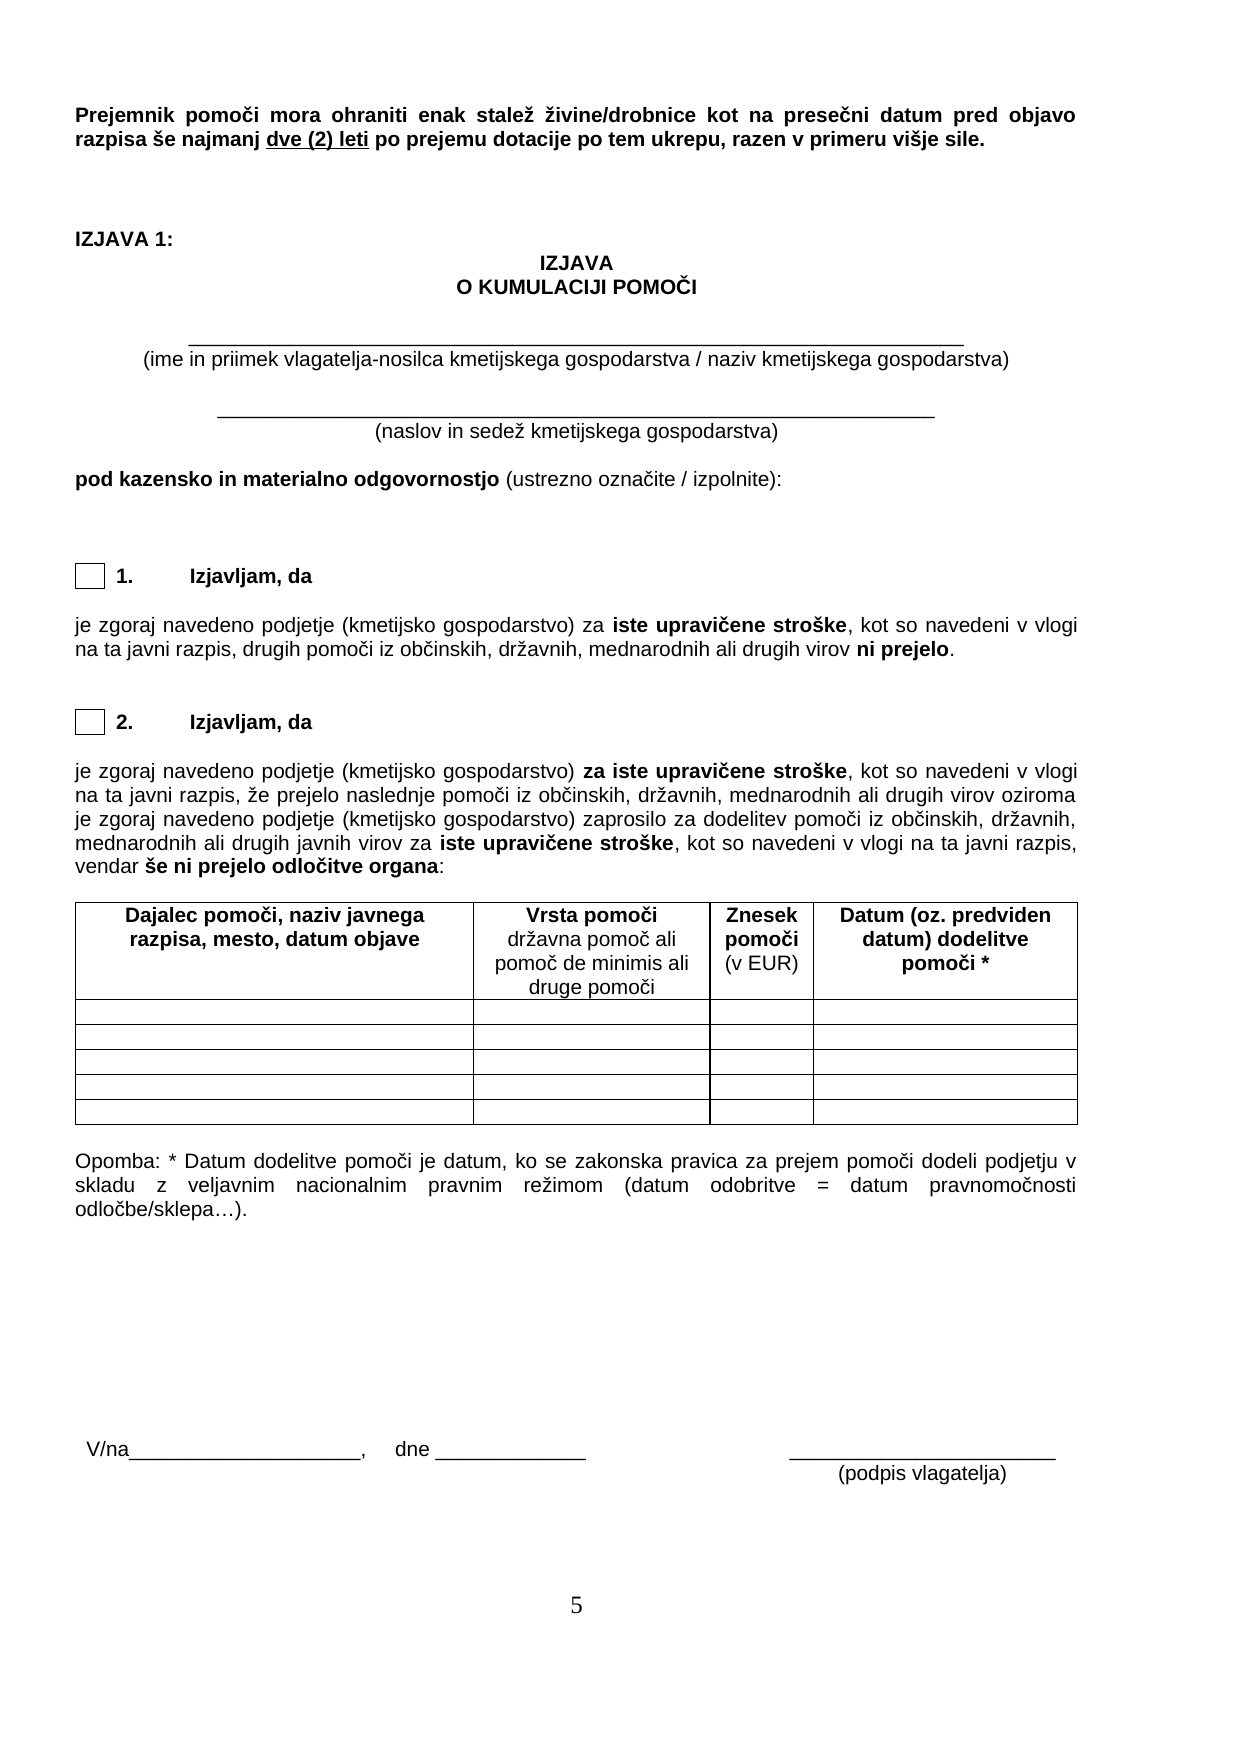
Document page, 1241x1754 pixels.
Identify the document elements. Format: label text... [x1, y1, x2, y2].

text pod kazensko in materialno odgovornostjo (ustrezno označite / izpolnite): [75, 467, 1078, 491]
text ___________________________________________________________________ [75, 323, 1078, 347]
table_cell [474, 1100, 709, 1124]
table_header Izjavljam, da [105, 709, 385, 733]
table_cell [76, 1100, 473, 1124]
text Opomba: * Datum dodelitve pomoči je datum, ko se zakonska pravica za prejem pomoči dodeli podjetju v skladu z veljavnim nacionalnim pravnim režimom (datum odobritve = datum pravnomočnosti odločbe/sklepa…). [75, 1149, 1078, 1221]
table_cell [711, 1025, 813, 1049]
table_cell [474, 1050, 709, 1074]
table_header Dajalec pomoči, naziv javnega razpisa, mesto, datum objave [76, 903, 473, 999]
text (naslov in sedež kmetijskega gospodarstva) [75, 419, 1078, 443]
table_cell [76, 1075, 473, 1099]
table_header [76, 564, 104, 588]
text je zgoraj navedeno podjetje (kmetijsko gospodarstvo) za iste upravičene stroške, kot so navedeni v vlogi na ta javni razpis, drugih pomoči iz občinskih, državnih, mednarodnih ali drugih virov ni prejelo. [75, 613, 1078, 661]
table_header Datum (oz. predviden datum) dodelitve pomoči * [814, 903, 1077, 999]
text Prejemnik pomoči mora ohraniti enak stalež živine/drobnice kot na presečni datum pred objavo razpisa še najmanj dve (2) leti po prejemu dotacije po tem ukrepu, razen v primeru višje sile. [75, 103, 1078, 151]
table_header [76, 710, 104, 733]
table_cell [711, 1100, 813, 1124]
table_cell [711, 1075, 813, 1099]
table_header Izjavljam, da [105, 563, 385, 588]
table_cell [814, 1075, 1077, 1099]
table_cell [711, 1000, 813, 1024]
table_cell [474, 1075, 709, 1099]
table_header V/na____________________, [75, 1413, 378, 1490]
table_cell [814, 1100, 1077, 1124]
table_cell [711, 1050, 813, 1074]
table_cell [814, 1025, 1077, 1049]
text ______________________________________________________________ [75, 395, 1078, 419]
text O KUMULACIJI POMOČI [75, 275, 1078, 299]
table_header dne _____________ [378, 1413, 740, 1490]
table_cell [474, 1000, 709, 1024]
table_cell [76, 1000, 473, 1024]
text IZJAVA 1: [75, 227, 1078, 251]
table_cell [76, 1025, 473, 1049]
table_cell [474, 1025, 709, 1049]
table_header _______________________ (podpis vlagatelja) [740, 1413, 1105, 1490]
text (ime in priimek vlagatelja-nosilca kmetijskega gospodarstva / naziv kmetijskega gospodarstva) [75, 347, 1078, 371]
table_cell [814, 1050, 1077, 1074]
table_cell [76, 1050, 473, 1074]
text je zgoraj navedeno podjetje (kmetijsko gospodarstvo) za iste upravičene stroške, kot so navedeni v vlogi na ta javni razpis, že prejelo naslednje pomoči iz občinskih, državnih, mednarodnih ali drugih virov oziroma je zgoraj navedeno podjetje (kmetijsko gospodarstvo) zaprosilo za dodelitev pomoči iz občinskih, državnih, mednarodnih ali drugih javnih virov za iste upravičene stroške, kot so navedeni v vlogi na ta javni razpis, vendar še ni prejelo odločitve organa: [75, 758, 1078, 878]
table_header Znesek pomoči (v EUR) [711, 903, 813, 999]
text IZJAVA [75, 251, 1078, 275]
table_cell [814, 1000, 1077, 1024]
table_header Vrsta pomoči državna pomoč ali pomoč de minimis ali druge pomoči [474, 903, 709, 999]
